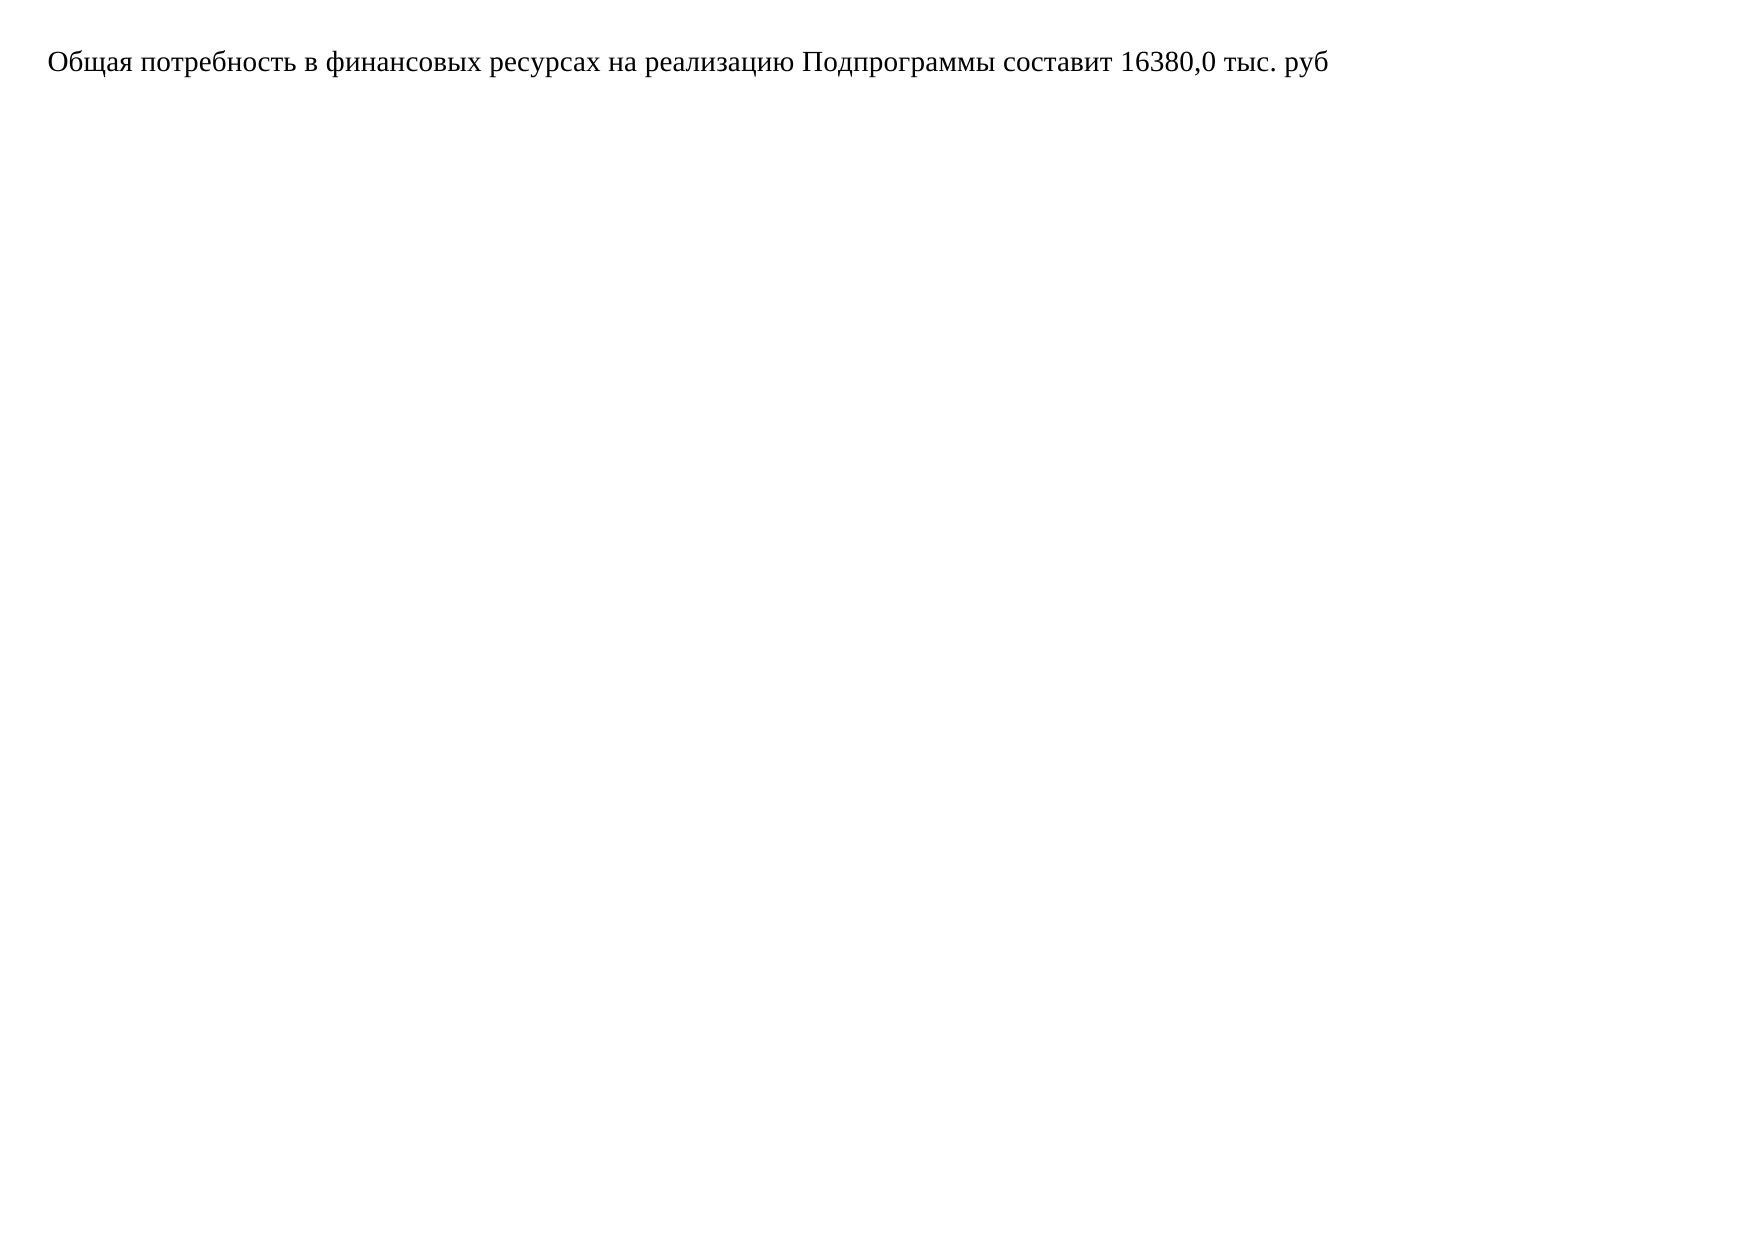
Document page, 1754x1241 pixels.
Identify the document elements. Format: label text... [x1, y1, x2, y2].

text Общая потребность в финансовых ресурсах на реализацию Подпрограммы составит 16380,0 тыс. руб [47, 44, 1695, 78]
